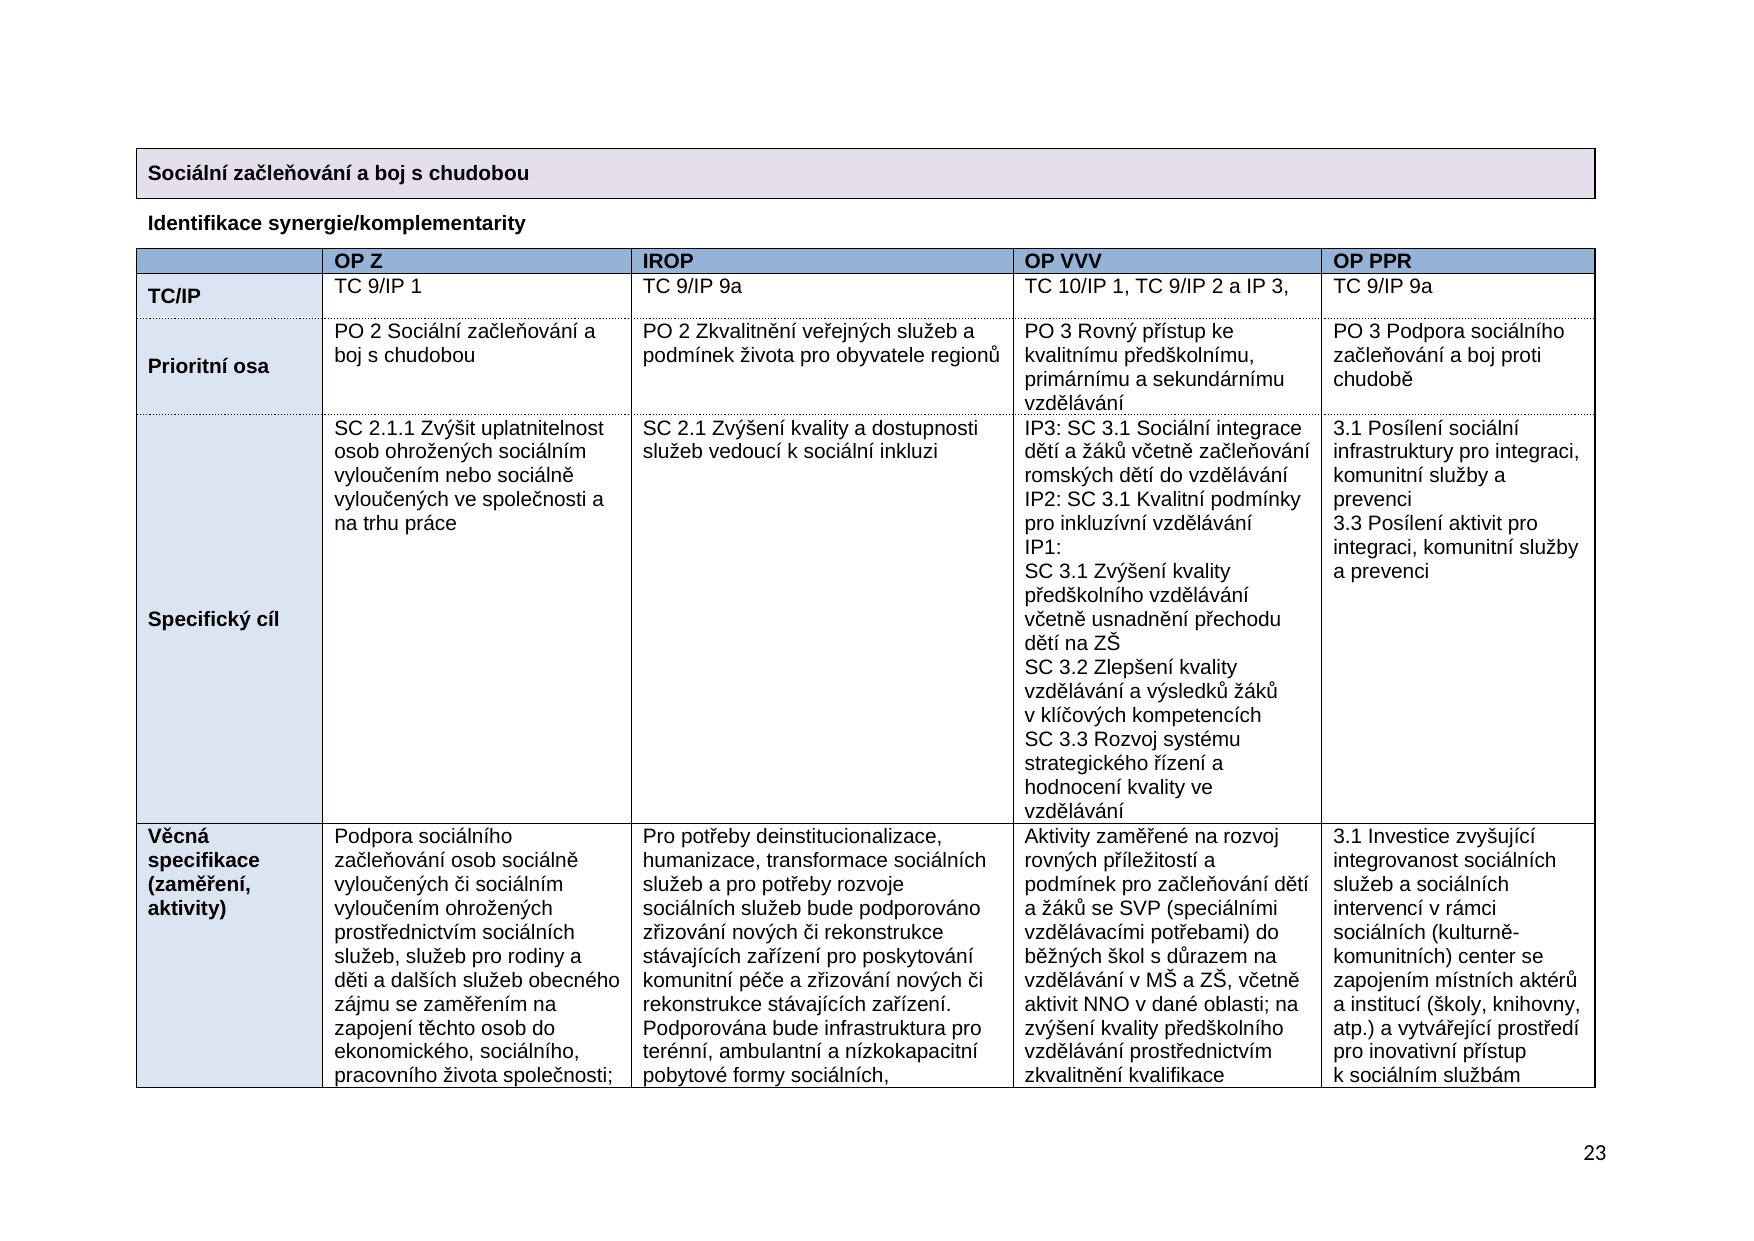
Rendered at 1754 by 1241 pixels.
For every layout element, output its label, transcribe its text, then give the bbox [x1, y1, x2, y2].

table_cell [323, 824, 631, 1087]
table_header OP PPR [1322, 249, 1594, 273]
table_header IROP [632, 249, 1013, 273]
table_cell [632, 824, 1013, 1087]
table_cell 3.1 Posílení sociální infrastruktury pro integraci, komunitní služby a prevenci 3.3 Posílení aktivit pro integraci, komunitní služby a prevenci [1322, 414, 1594, 823]
table_cell TC 9/IP 9a [632, 274, 1013, 317]
table_cell PO 3 Podpora sociálního začleňování a boj proti chudobě [1322, 318, 1594, 414]
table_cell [1014, 824, 1321, 1087]
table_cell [1322, 824, 1594, 1087]
table_cell SC 2.1 Zvýšení kvality a dostupnosti služeb vedoucí k sociální inkluzi [632, 414, 1013, 823]
table_cell PO 3 Rovný přístup ke kvalitnímu předškolnímu, primárnímu a sekundárnímu vzdělávání [1014, 318, 1321, 414]
table_cell TC 10/IP 1, TC 9/IP 2 a IP 3, [1014, 274, 1321, 317]
table_header [137, 249, 322, 273]
table_cell TC 9/IP 9a [1322, 274, 1594, 317]
table_header OP VVV [1014, 249, 1321, 273]
table_cell SC 2.1.1 Zvýšit uplatnitelnost osob ohrožených sociálním vyloučením nebo sociálně vyloučených ve společnosti a na trhu práce [323, 414, 631, 823]
table_cell TC/IP [137, 274, 322, 317]
table_header OP Z [323, 249, 631, 273]
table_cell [137, 824, 322, 1087]
table_cell Specifický cíl [137, 414, 322, 823]
table_cell Prioritní osa [137, 318, 322, 414]
table_header Sociální začleňování a boj s chudobou [137, 149, 1594, 198]
table_cell PO 2 Sociální začleňování a boj s chudobou [323, 318, 631, 414]
table_cell PO 2 Zkvalitnění veřejných služeb a podmínek života pro obyvatele regionů [632, 318, 1013, 414]
text Identifikace synergie/komplementarity [148, 211, 1606, 235]
table_cell IP3: SC 3.1 Sociální integrace dětí a žáků včetně začleňování romských dětí do vzdělávání IP2: SC 3.1 Kvalitní podmínky pro inkluzívní vzdělávání IP1: SC 3.1 Zvýšení kvality předškolního vzdělávání včetně usnadnění přechodu dětí na ZŠ SC 3.2 Zlepšení kvality vzdělávání a výsledků žáků v klíčových kompetencích SC 3.3 Rozvoj systému strategického řízení a hodnocení kvality ve vzdělávání [1014, 414, 1321, 823]
table_cell TC 9/IP 1 [323, 274, 631, 317]
